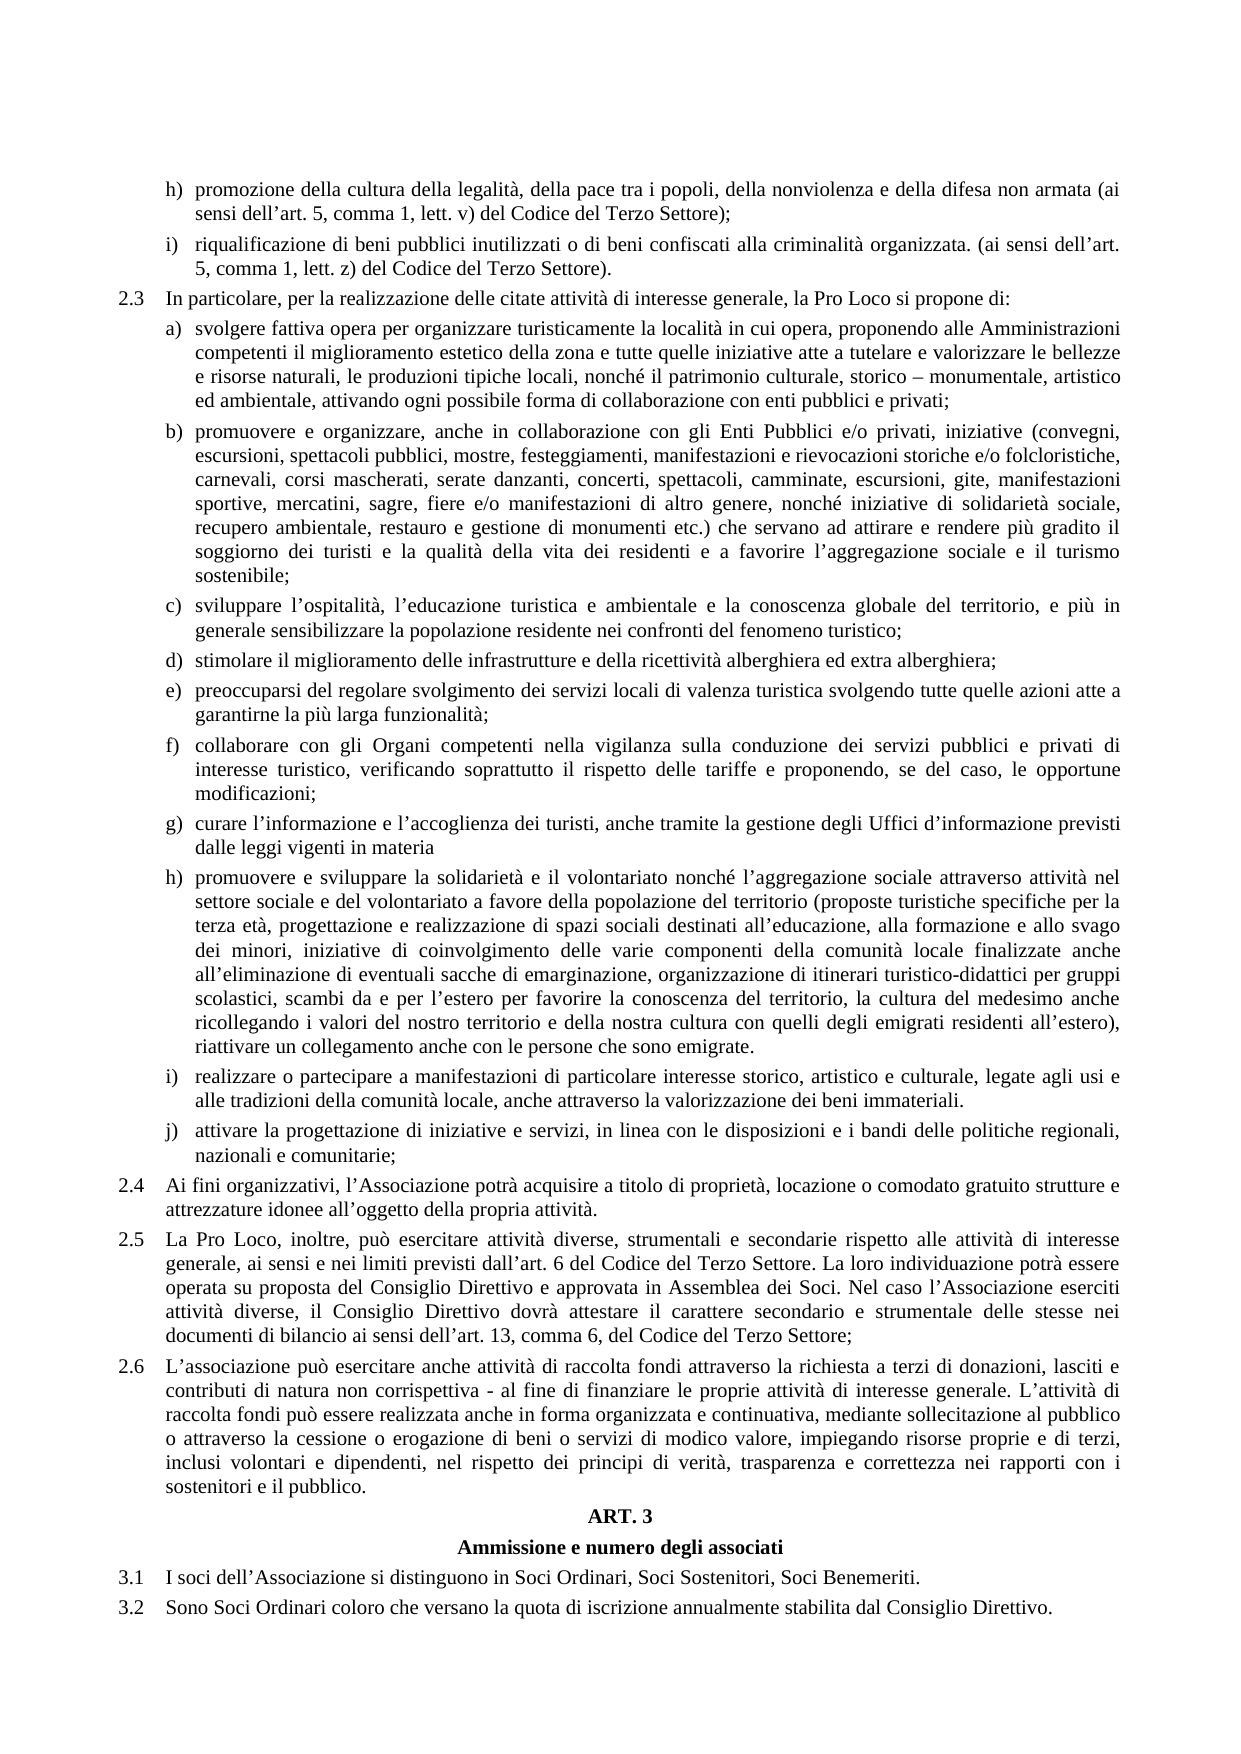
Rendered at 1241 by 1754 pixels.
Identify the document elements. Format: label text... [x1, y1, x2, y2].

text 2.3 In particolare, per la realizzazione delle citate attività di interesse generale, la Pro Loco si propone di: [118, 286, 1122, 310]
text g) curare l’informazione e l’accoglienza dei turisti, anche tramite la gestione degli Uffici d’informazione previsti dalle leggi vigenti in materia [165, 811, 1122, 859]
text i) riqualificazione di beni pubblici inutilizzati o di beni confiscati alla criminalità organizzata. (ai sensi dell’art. 5, comma 1, lett. z) del Codice del Terzo Settore). [165, 232, 1122, 280]
text j) attivare la progettazione di iniziative e servizi, in linea con le disposizioni e i bandi delle politiche regionali, nazionali e comunitarie; [165, 1118, 1122, 1167]
text h) promuovere e sviluppare la solidarietà e il volontariato nonché l’aggregazione sociale attraverso attività nel settore sociale e del volontariato a favore della popolazione del territorio (proposte turistiche specifiche per la terza età, progettazione e realizzazione di spazi sociali destinati all’educazione, alla formazione e allo svago dei minori, iniziative di coinvolgimento delle varie componenti della comunità locale finalizzate anche all’eliminazione di eventuali sacche di emarginazione, organizzazione di itinerari turistico-didattici per gruppi scolastici, scambi da e per l’estero per favorire la conoscenza del territorio, la cultura del medesimo anche ricollegando i valori del nostro territorio e della nostra cultura con quelli degli emigrati residenti all’estero), riattivare un collegamento anche con le persone che sono emigrate. [165, 865, 1122, 1058]
text a) svolgere fattiva opera per organizzare turisticamente la località in cui opera, proponendo alle Amministrazioni competenti il miglioramento estetico della zona e tutte quelle iniziative atte a tutelare e valorizzare le bellezze e risorse naturali, le produzioni tipiche locali, nonché il patrimonio culturale, storico – monumentale, artistico ed ambientale, attivando ogni possibile forma di collaborazione con enti pubblici e privati; [165, 316, 1122, 412]
text 3.1 I soci dell’Associazione si distinguono in Soci Ordinari, Soci Sostenitori, Soci Benemeriti. [118, 1565, 1122, 1589]
text c) sviluppare l’ospitalità, l’educazione turistica e ambientale e la conoscenza globale del territorio, e più in generale sensibilizzare la popolazione residente nei confronti del fenomeno turistico; [165, 593, 1122, 642]
text 2.5 La Pro Loco, inoltre, può esercitare attività diverse, strumentali e secondarie rispetto alle attività di interesse generale, ai sensi e nei limiti previsti dall’art. 6 del Codice del Terzo Settore. La loro individuazione potrà essere operata su proposta del Consiglio Direttivo e approvata in Assemblea dei Soci. Nel caso l’Associazione eserciti attività diverse, il Consiglio Direttivo dovrà attestare il carattere secondario e strumentale delle stesse nei documenti di bilancio ai sensi dell’art. 13, comma 6, del Codice del Terzo Settore; [118, 1227, 1122, 1347]
text Ammissione e numero degli associati [118, 1535, 1122, 1559]
text 3.2 Sono Soci Ordinari coloro che versano la quota di iscrizione annualmente stabilita dal Consiglio Direttivo. [118, 1595, 1122, 1619]
text i) realizzare o partecipare a manifestazioni di particolare interesse storico, artistico e culturale, legate agli usi e alle tradizioni della comunità locale, anche attraverso la valorizzazione dei beni immateriali. [165, 1064, 1122, 1112]
text 2.6 L’associazione può esercitare anche attività di raccolta fondi attraverso la richiesta a terzi di donazioni, lasciti e contributi di natura non corrispettiva - al fine di finanziare le proprie attività di interesse generale. L’attività di raccolta fondi può essere realizzata anche in forma organizzata e continuativa, mediante sollecitazione al pubblico o attraverso la cessione o erogazione di beni o servizi di modico valore, impiegando risorse proprie e di terzi, inclusi volontari e dipendenti, nel rispetto dei principi di verità, trasparenza e correttezza nei rapporti con i sostenitori e il pubblico. [118, 1354, 1122, 1498]
text e) preoccuparsi del regolare svolgimento dei servizi locali di valenza turistica svolgendo tutte quelle azioni atte a garantirne la più larga funzionalità; [165, 678, 1122, 726]
text ART. 3 [118, 1504, 1122, 1528]
text h) promozione della cultura della legalità, della pace tra i popoli, della nonviolenza e della difesa non armata (ai sensi dell’art. 5, comma 1, lett. v) del Codice del Terzo Settore); [165, 177, 1122, 225]
text f) collaborare con gli Organi competenti nella vigilanza sulla conduzione dei servizi pubblici e privati di interesse turistico, verificando soprattutto il rispetto delle tariffe e proponendo, se del caso, le opportune modificazioni; [165, 732, 1122, 805]
text b) promuovere e organizzare, anche in collaborazione con gli Enti Pubblici e/o privati, iniziative (convegni, escursioni, spettacoli pubblici, mostre, festeggiamenti, manifestazioni e rievocazioni storiche e/o folcloristiche, carnevali, corsi mascherati, serate danzanti, concerti, spettacoli, camminate, escursioni, gite, manifestazioni sportive, mercatini, sagre, fiere e/o manifestazioni di altro genere, nonché iniziative di solidarietà sociale, recupero ambientale, restauro e gestione di monumenti etc.) che servano ad attirare e rendere più gradito il soggiorno dei turisti e la qualità della vita dei residenti e a favorire l’aggregazione sociale e il turismo sostenibile; [165, 419, 1122, 587]
text d) stimolare il miglioramento delle infrastrutture e della ricettività alberghiera ed extra alberghiera; [165, 648, 1122, 672]
text 2.4 Ai fini organizzativi, l’Associazione potrà acquisire a titolo di proprietà, locazione o comodato gratuito strutture e attrezzature idonee all’oggetto della propria attività. [118, 1173, 1122, 1221]
